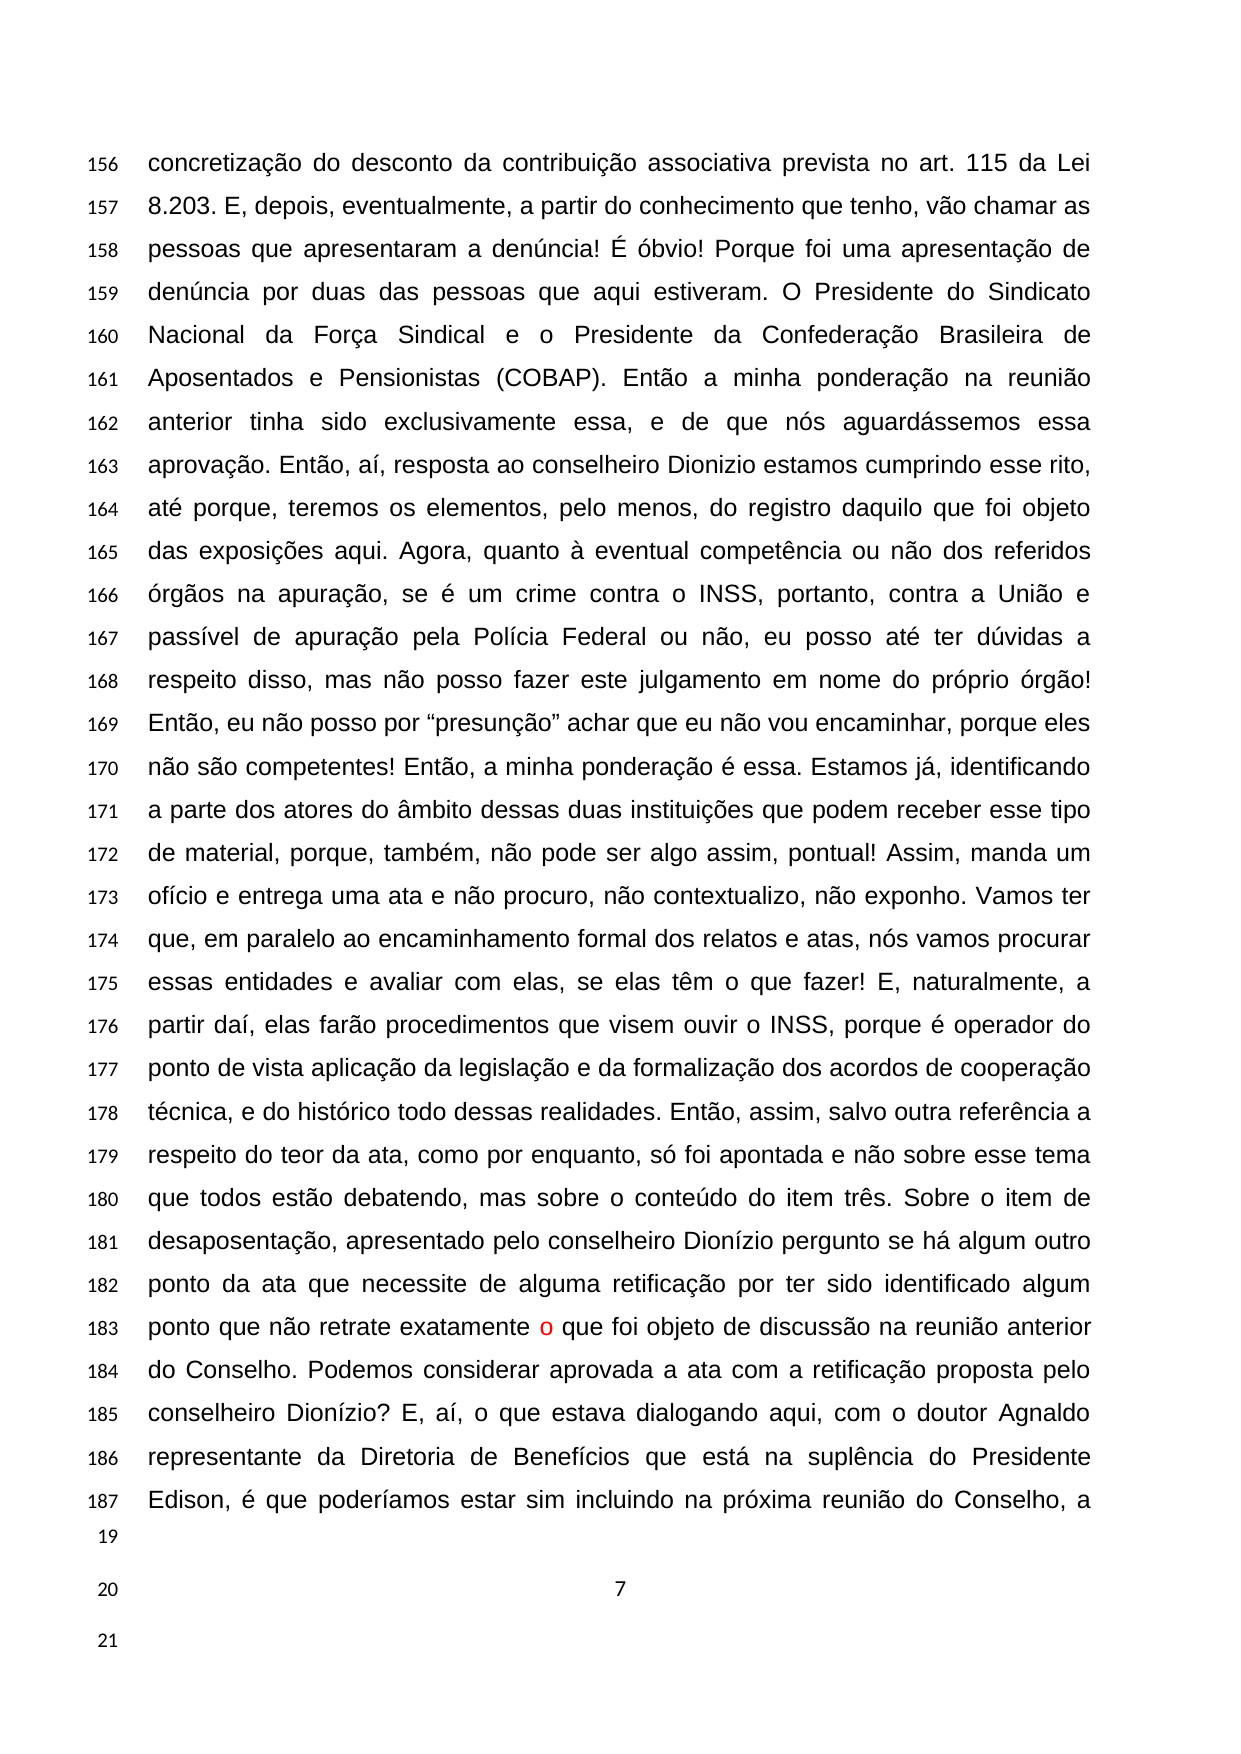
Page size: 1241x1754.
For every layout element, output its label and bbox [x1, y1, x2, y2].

text [148, 148, 1092, 1513]
